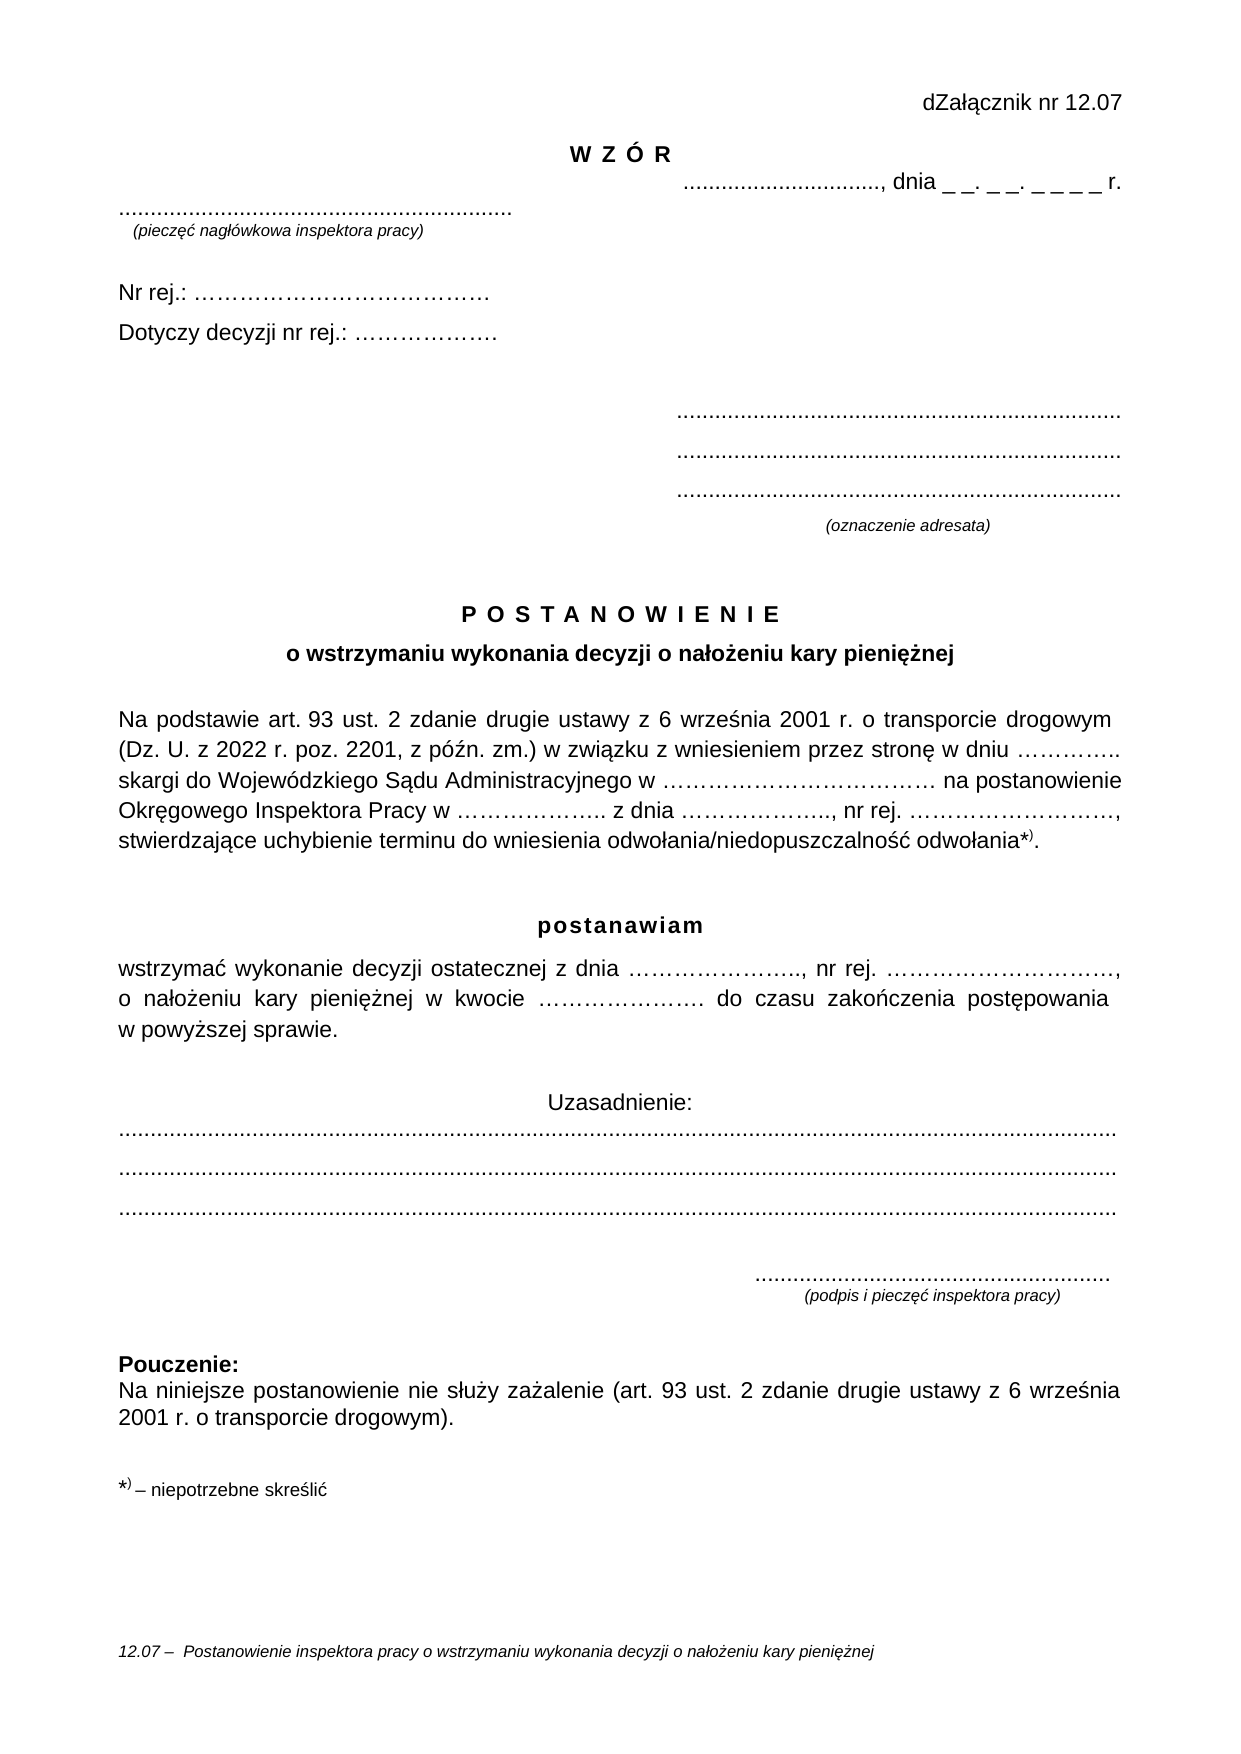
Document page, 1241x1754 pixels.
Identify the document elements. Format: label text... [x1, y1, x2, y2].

text dZałącznik nr 12.07 [118, 89, 1122, 115]
text .............................................................. [118, 194, 1122, 220]
text ...................................................................... [118, 397, 1122, 424]
text ............................................................................................................................................................. [118, 1154, 1122, 1181]
text Na niniejsze postanowienie nie służy zażalenie (art. 93 ust. 2 zdanie drugie ustawy z 6 września 2001 r. o transporcie drogowym). [118, 1377, 1122, 1430]
text ...................................................................... [118, 476, 1122, 503]
subtitle POSTANOWIENIE [118, 601, 1122, 627]
text ...................................................................... [118, 437, 1122, 463]
text (podpis i pieczęć inspektora pracy) [743, 1286, 1122, 1305]
text wstrzymać wykonanie decyzji ostatecznej z dnia ………………….., nr rej. …………………………, o nałożeniu kary pieniężnej w kwocie …………………. do czasu zakończenia postępowania w powyższej sprawie. [118, 955, 1122, 1042]
text ............................................................................................................................................................. [118, 1115, 1122, 1141]
text Nr rej.: ………………………………… [118, 279, 1122, 305]
text Pouczenie: [118, 1351, 1122, 1377]
text WZÓR [118, 141, 1122, 168]
text o wstrzymaniu wykonania decyzji o nałożeniu kary pieniężnej [118, 640, 1122, 667]
text (oznaczenie adresata) [694, 516, 1122, 535]
text *) – niepotrzebne skreślić [118, 1475, 1122, 1502]
text ............................................................................................................................................................. [118, 1194, 1122, 1220]
text Dotyczy decyzji nr rej.: ………………. [118, 318, 1122, 345]
text Uzasadnienie: [118, 1088, 1122, 1115]
text (pieczęć nagłówkowa inspektora pracy) [118, 220, 1122, 239]
text Na podstawie art. 93 ust. 2 zdanie drugie ustawy z 6 września 2001 r. o transporcie drogowym (Dz. U. z 2022 r. poz. 2201, z późn. zm.) w związku z wniesieniem przez stronę w dniu ………….. skargi do Wojewódzkiego Sądu Administracyjnego w ……………………………… na postanowienie Okręgowego Inspektora Pracy w ……………….. z dnia ……………….., nr rej. ………………………, stwierdzające uchybienie terminu do wniesienia odwołania/niedopuszczalność odwołania*). [118, 706, 1122, 853]
text postanawiam [118, 912, 1122, 939]
text ..............................., dnia _ _. _ _. _ _ _ _ r. [118, 168, 1122, 194]
text ........................................................ [743, 1260, 1122, 1286]
